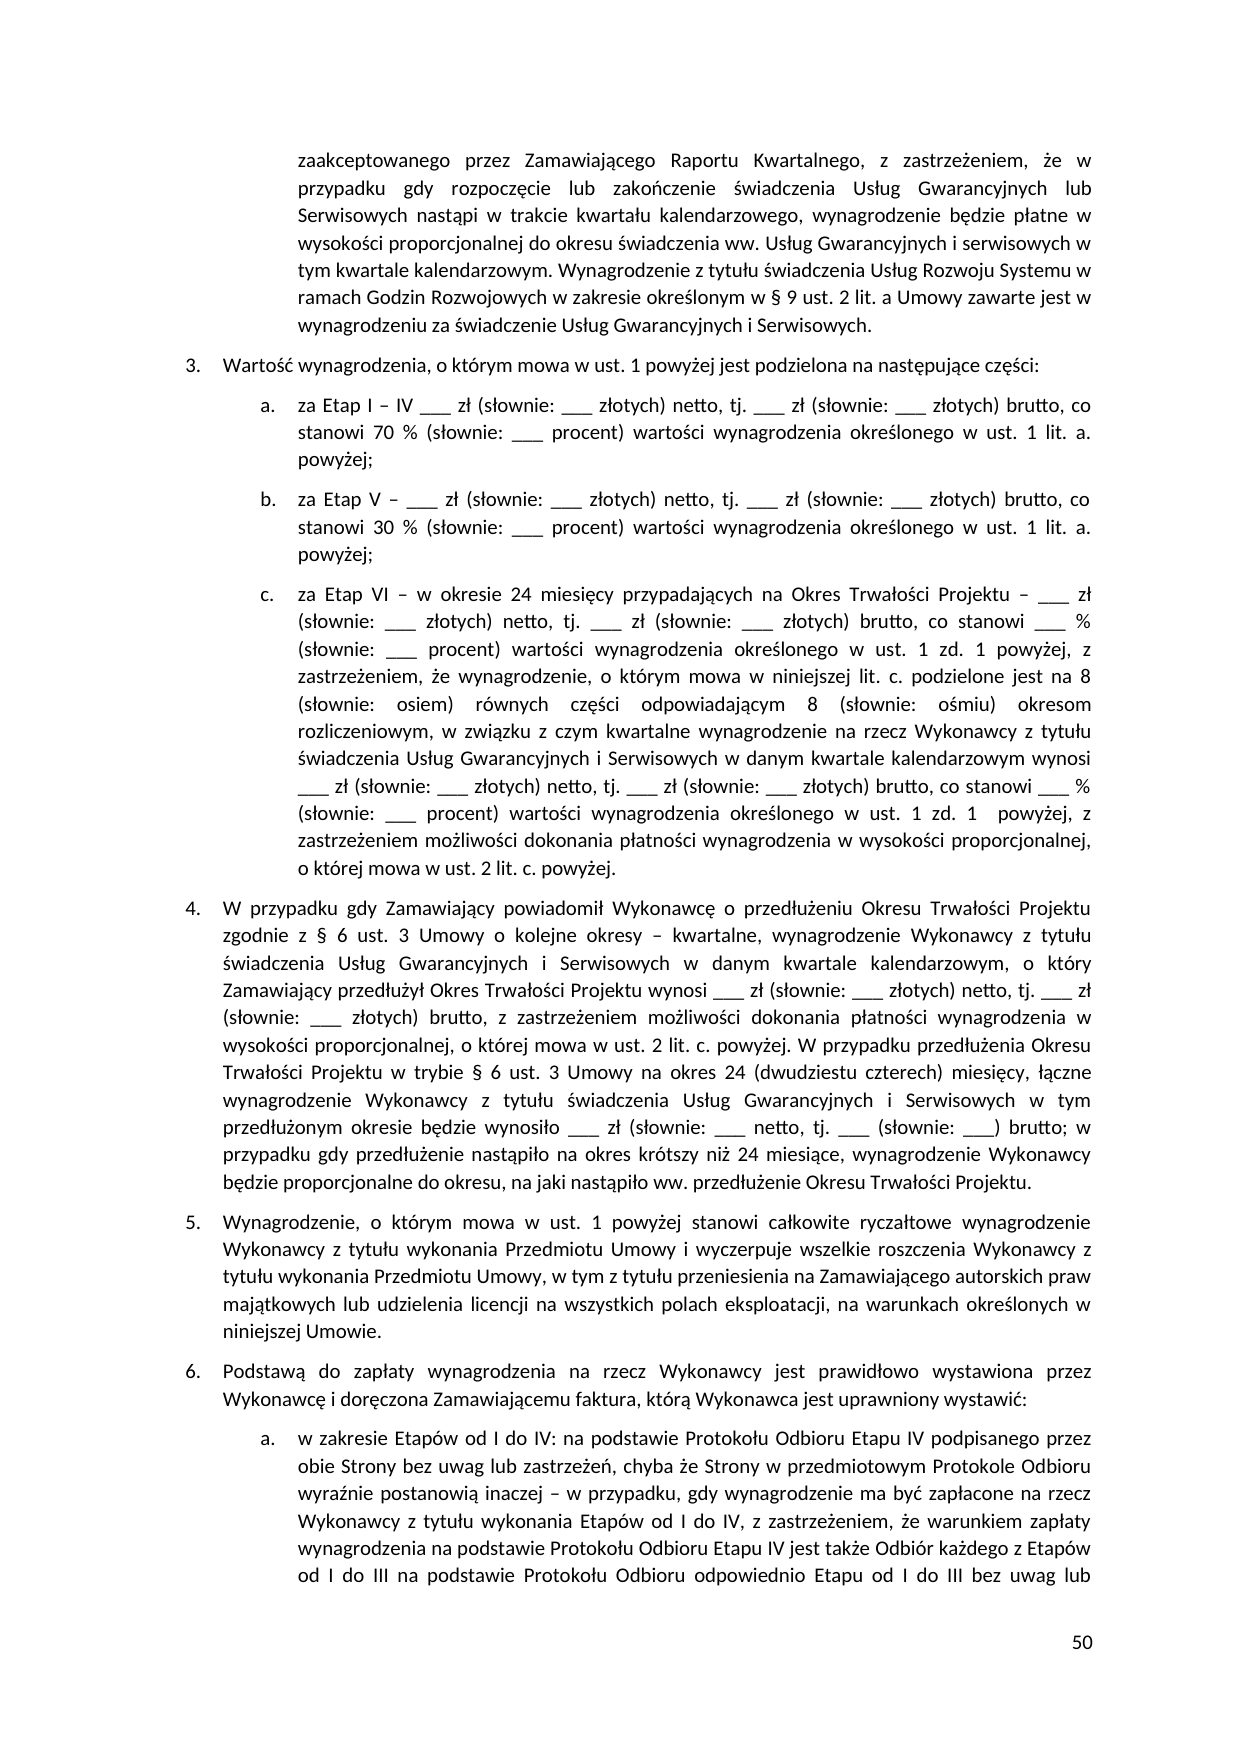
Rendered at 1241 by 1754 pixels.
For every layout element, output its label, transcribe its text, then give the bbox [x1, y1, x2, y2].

list W przypadku gdy Zamawiający powiadomił Wykonawcę o przedłużeniu Okresu Trwałości Projektu zgodnie z § 6 ust. 3 Umowy o kolejne okresy – kwartalne, wynagrodzenie Wykonawcy z tytułu świadczenia Usług Gwarancyjnych i Serwisowych w danym kwartale kalendarzowym, o który Zamawiający przedłużył Okres Trwałości Projektu wynosi ___ zł (słownie: ___ złotych) netto, tj. ___ zł (słownie: ___ złotych) brutto, z zastrzeżeniem możliwości dokonania płatności wynagrodzenia w wysokości proporcjonalnej, o której mowa w ust. 2 lit. c. powyżej. W przypadku przedłużenia Okresu Trwałości Projektu w trybie § 6 ust. 3 Umowy na okres 24 (dwudziestu czterech) miesięcy, łączne wynagrodzenie Wykonawcy z tytułu świadczenia Usług Gwarancyjnych i Serwisowych w tym przedłużonym okresie będzie wynosiło ___ zł (słownie: ___ netto, tj. ___ (słownie: ___) brutto; w przypadku gdy przedłużenie nastąpiło na okres krótszy niż 24 miesiące, wynagrodzenie Wykonawcy będzie proporcjonalne do okresu, na jaki nastąpiło ww. przedłużenie Okresu Trwałości Projektu. [185, 895, 1093, 1194]
list Wartość wynagrodzenia, o którym mowa w ust. 1 powyżej jest podzielona na następujące części: [185, 352, 1093, 377]
list za Etap V – ___ zł (słownie: ___ złotych) netto, tj. ___ zł (słownie: ___ złotych) brutto, co stanowi 30 % (słownie: ___ procent) wartości wynagrodzenia określonego w ust. 1 lit. a. powyżej; [260, 486, 1093, 567]
list Podstawą do zapłaty wynagrodzenia na rzecz Wykonawcy jest prawidłowo wystawiona przez Wykonawcę i doręczona Zamawiającemu faktura, którą Wykonawca jest uprawniony wystawić: [185, 1358, 1093, 1411]
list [260, 148, 1093, 337]
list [260, 1426, 1093, 1588]
list za Etap I – IV ___ zł (słownie: ___ złotych) netto, tj. ___ zł (słownie: ___ złotych) brutto, co stanowi 70 % (słownie: ___ procent) wartości wynagrodzenia określonego w ust. 1 lit. a. powyżej; [260, 392, 1093, 472]
list za Etap VI – w okresie 24 miesięcy przypadających na Okres Trwałości Projektu – ___ zł (słownie: ___ złotych) netto, tj. ___ zł (słownie: ___ złotych) brutto, co stanowi ___ % (słownie: ___ procent) wartości wynagrodzenia określonego w ust. 1 zd. 1 powyżej, z zastrzeżeniem, że wynagrodzenie, o którym mowa w niniejszej lit. c. podzielone jest na 8 (słownie: osiem) równych części odpowiadającym 8 (słownie: ośmiu) okresom rozliczeniowym, w związku z czym kwartalne wynagrodzenie na rzecz Wykonawcy z tytułu świadczenia Usług Gwarancyjnych i Serwisowych w danym kwartale kalendarzowym wynosi ___ zł (słownie: ___ złotych) netto, tj. ___ zł (słownie: ___ złotych) brutto, co stanowi ___ % (słownie: ___ procent) wartości wynagrodzenia określonego w ust. 1 zd. 1 powyżej, z zastrzeżeniem możliwości dokonania płatności wynagrodzenia w wysokości proporcjonalnej, o której mowa w ust. 2 lit. c. powyżej. [260, 581, 1093, 881]
list Wynagrodzenie, o którym mowa w ust. 1 powyżej stanowi całkowite ryczałtowe wynagrodzenie Wykonawcy z tytułu wykonania Przedmiotu Umowy i wyczerpuje wszelkie roszczenia Wykonawcy z tytułu wykonania Przedmiotu Umowy, w tym z tytułu przeniesienia na Zamawiającego autorskich praw majątkowych lub udzielenia licencji na wszystkich polach eksploatacji, na warunkach określonych w niniejszej Umowie. [185, 1209, 1093, 1344]
